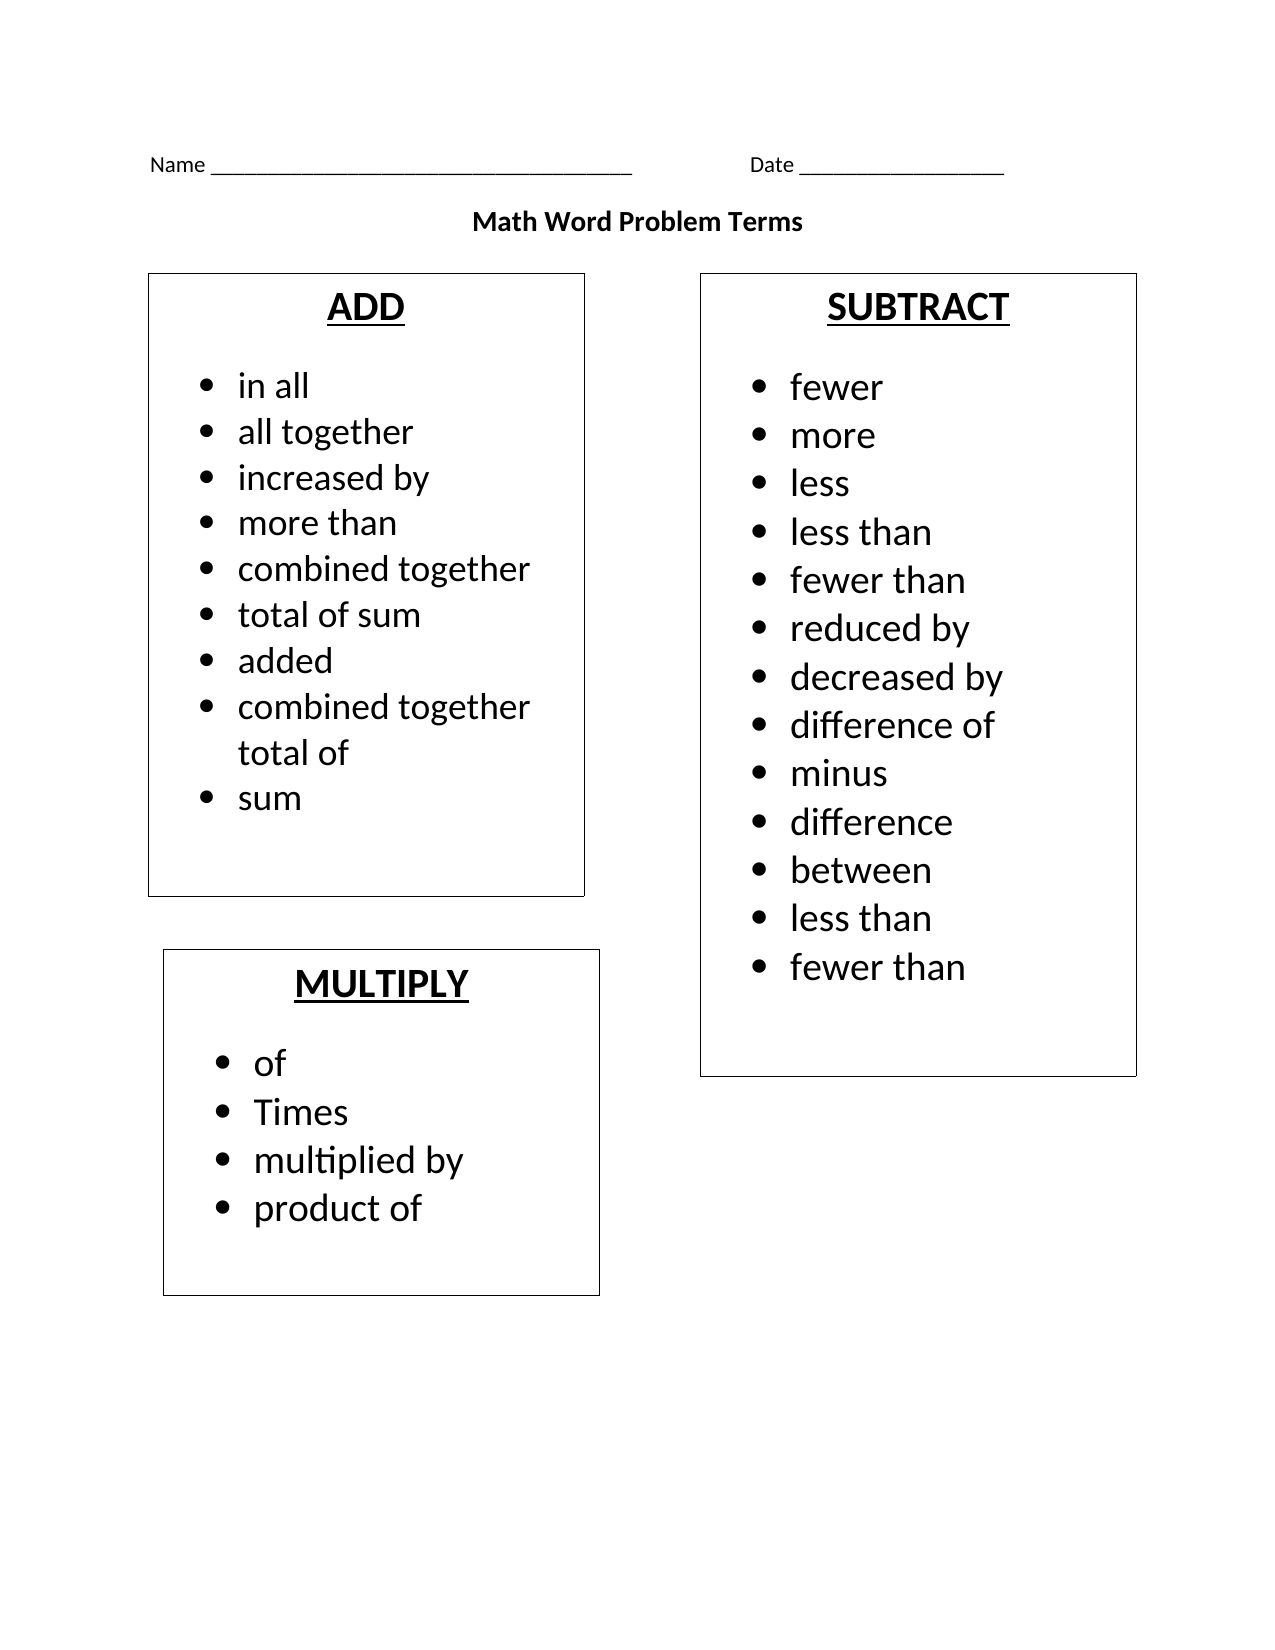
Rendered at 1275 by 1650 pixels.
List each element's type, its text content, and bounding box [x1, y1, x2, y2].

text Name _____________________________________ Date __________________ [150, 150, 1125, 178]
text Math Word Problem Terms [150, 203, 1125, 239]
